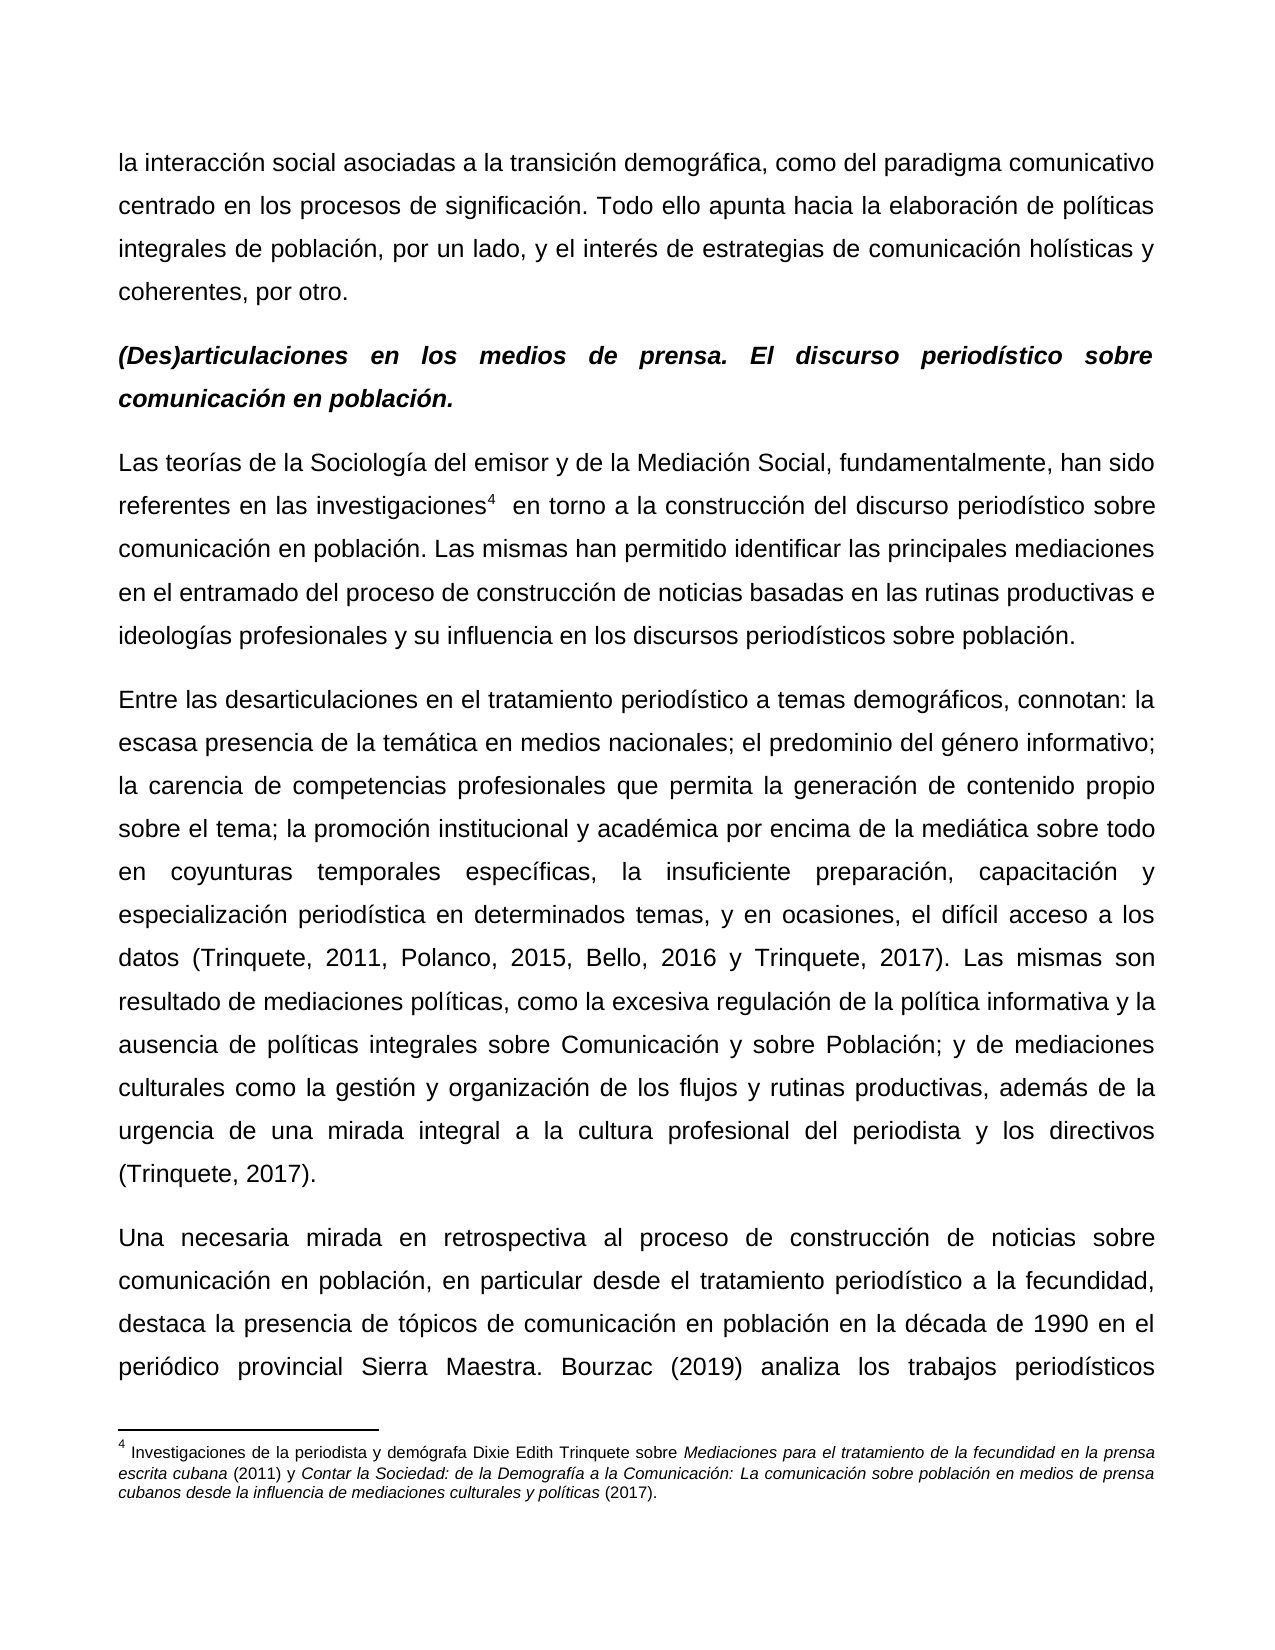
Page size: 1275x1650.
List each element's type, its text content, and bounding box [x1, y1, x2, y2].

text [118, 1223, 1157, 1381]
text Entre las desarticulaciones en el tratamiento periodístico a temas demográficos, connotan: la escasa presencia de la temática en medios nacionales; el predominio del género informativo; la carencia de competencias profesionales que permita la generación de contenido propio sobre el tema; la promoción institucional y académica por encima de la mediática sobre todo en coyunturas temporales específicas, la insuficiente preparación, capacitación y especialización periodística en determinados temas, y en ocasiones, el difícil acceso a los datos (Trinquete, 2011, Polanco, 2015, Bello, 2016 y Trinquete, 2017). Las mismas son resultado de mediaciones políticas, como la excesiva regulación de la política informativa y la ausencia de políticas integrales sobre Comunicación y sobre Población; y de mediaciones culturales como la gestión y organización de los flujos y rutinas productivas, además de la urgencia de una mirada integral a la cultura profesional del periodista y los directivos (Trinquete, 2017). [118, 684, 1157, 1188]
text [118, 148, 1157, 306]
text (Des)articulaciones en los medios de prensa. El discurso periodístico sobre comunicación en población. [118, 341, 1157, 413]
text Las teorías de la Sociología del emisor y de la Mediación Social, fundamentalmente, han sido referentes en las investigaciones en torno a la construcción del discurso periodístico sobre comunicación en población. Las mismas han permitido identificar las principales mediaciones en el entramado del proceso de construcción de noticias basadas en las rutinas productivas e ideologías profesionales y su influencia en los discursos periodísticos sobre población. [118, 448, 1157, 649]
